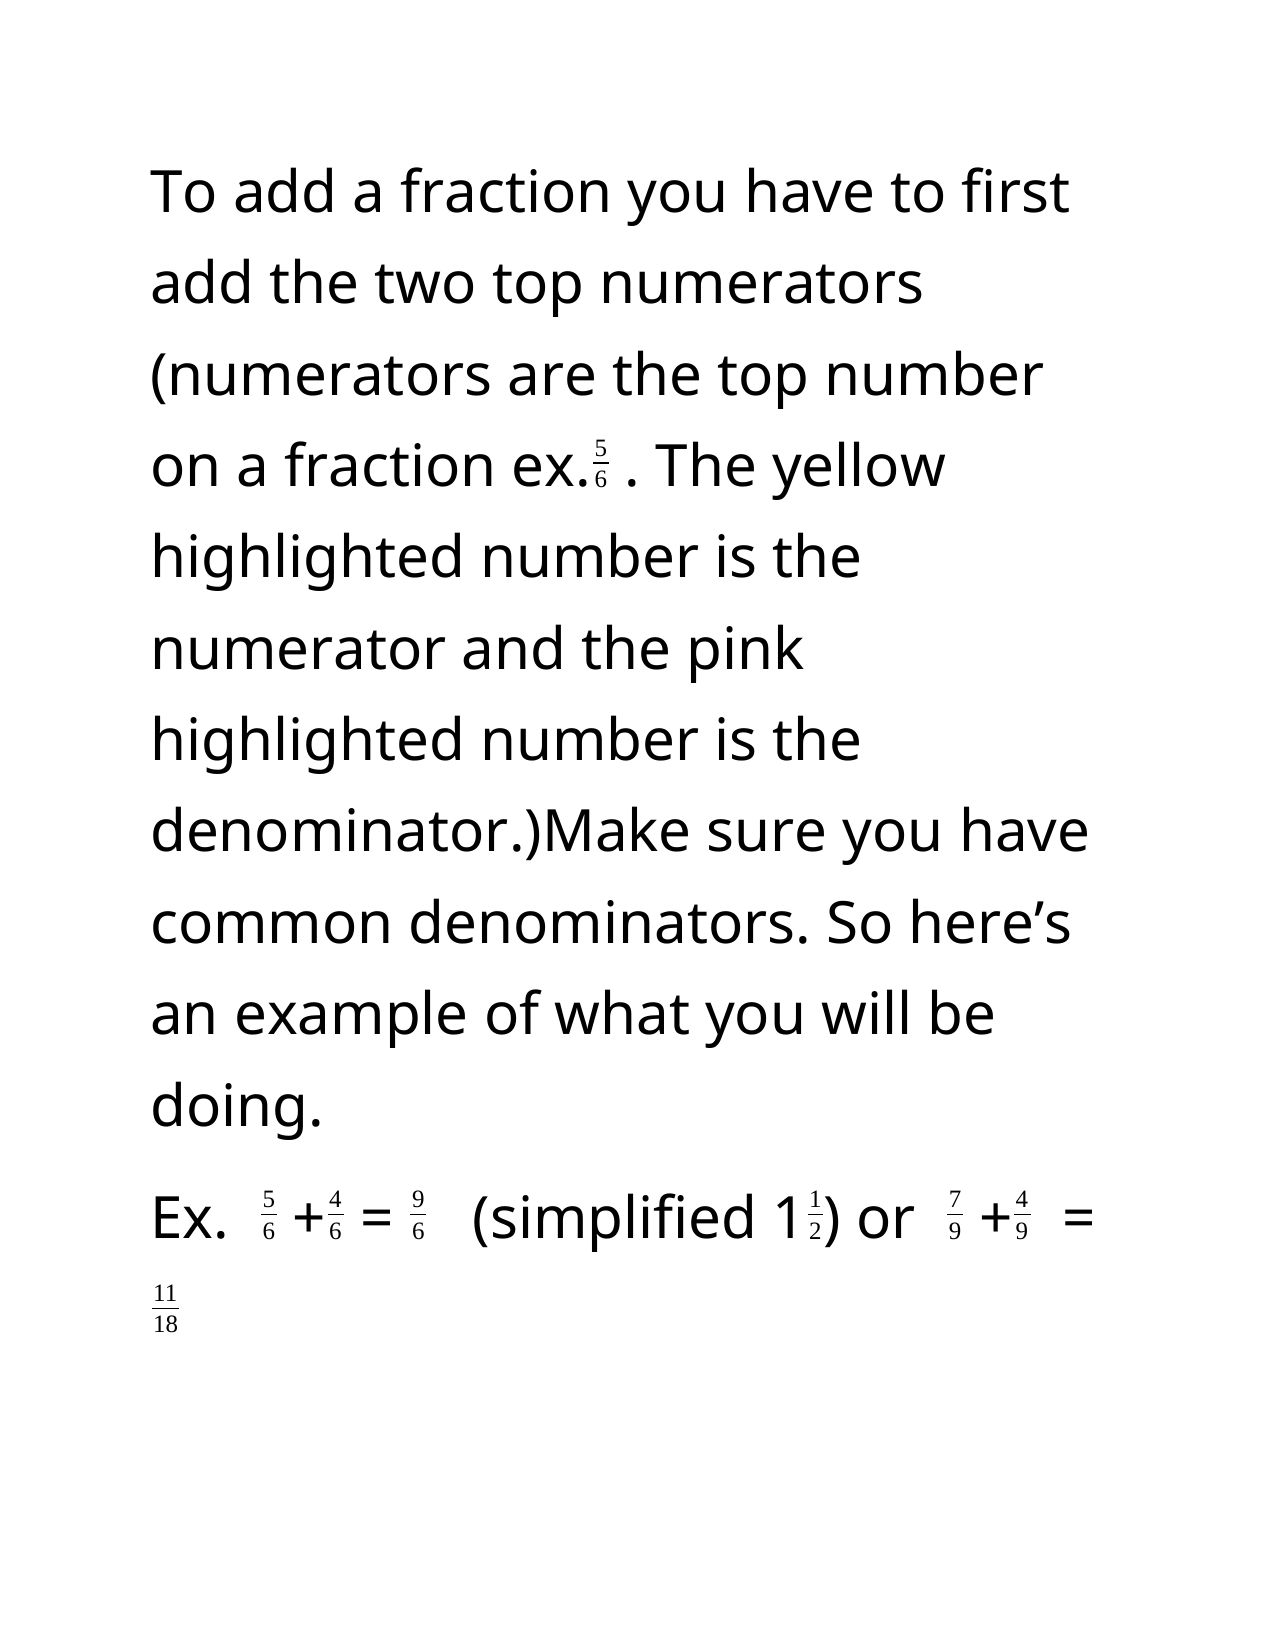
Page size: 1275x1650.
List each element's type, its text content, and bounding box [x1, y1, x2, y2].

text Ex. + = (simplified 1) or + = [150, 1176, 1125, 1351]
text To add a fraction you have to first add the two top numerators (numerators are the top number on a fraction ex. . The yellow highlighted number is the numerator and the pink highlighted number is the denominator.)Make sure you have common denominators. So here’s an example of what you will be doing. [150, 150, 1125, 1143]
